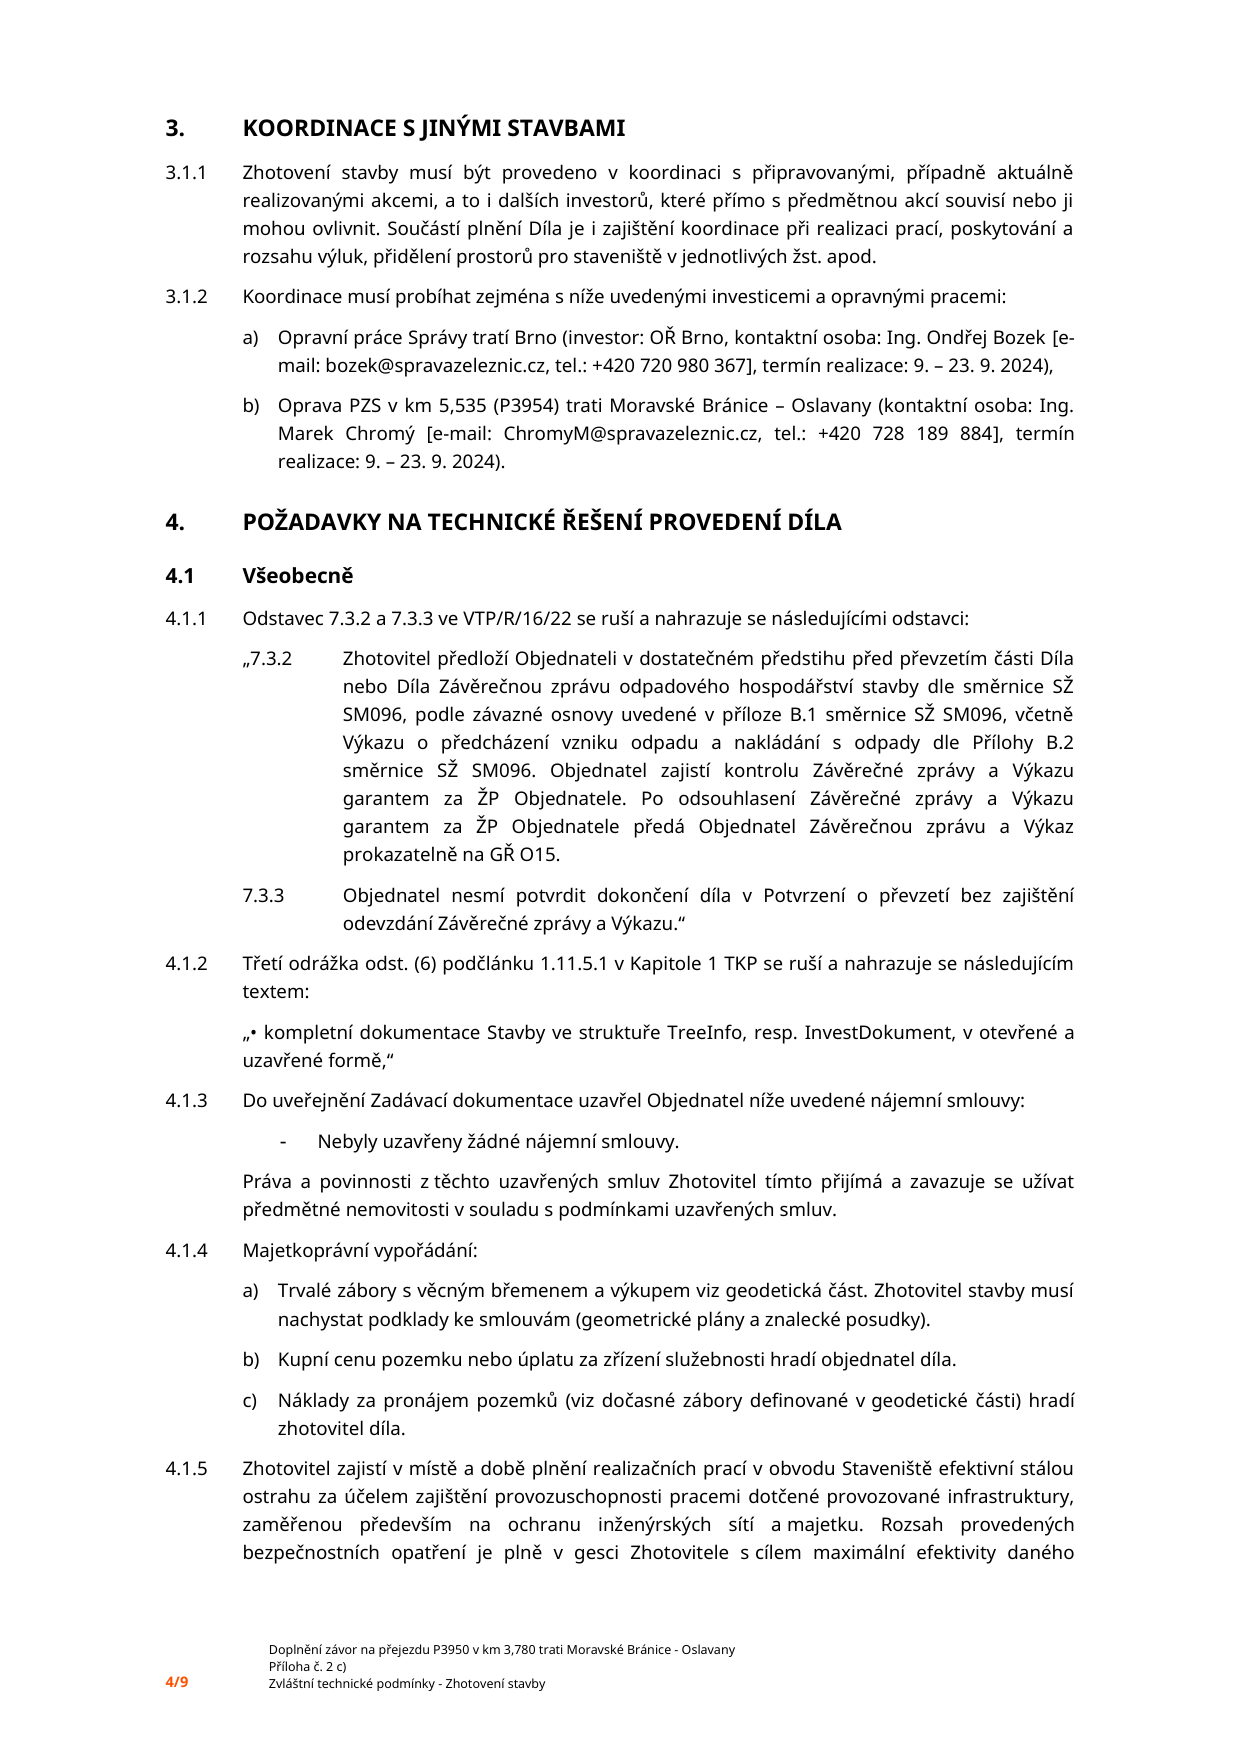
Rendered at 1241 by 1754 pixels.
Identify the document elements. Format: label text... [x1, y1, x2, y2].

text „7.3.2 Zhotovitel předloží Objednateli v dostatečném předstihu před převzetím části Díla nebo Díla Závěrečnou zprávu odpadového hospodářství stavby dle směrnice SŽ SM096, podle závazné osnovy uvedené v příloze B.1 směrnice SŽ SM096, včetně Výkazu o předcházení vzniku odpadu a nakládání s odpady dle Přílohy B.2 směrnice SŽ SM096. Objednatel zajistí kontrolu Závěrečné zprávy a Výkazu garantem za ŽP Objednatele. Po odsouhlasení Závěrečné zprávy a Výkazu garantem za ŽP Objednatele předá Objednatel Závěrečnou zprávu a Výkaz prokazatelně na GŘ O15. [242, 645, 1075, 867]
list Náklady za pronájem pozemků (viz dočasné zábory definované v geodetické části) hradí zhotovitel díla. [242, 1387, 1075, 1440]
list Oprava PZS v km 5,535 (P3954) trati Moravské Bránice – Oslavany (kontaktní osoba: Ing. Marek Chromý [e-mail: ChromyM@spravazeleznic.cz, tel.: +420 728 189 884], termín realizace: 9. – 23. 9. 2024). [242, 393, 1075, 474]
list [165, 1455, 1075, 1565]
list Opravní práce Správy tratí Brno (investor: OŘ Brno, kontaktní osoba: Ing. Ondřej Bozek [e-mail: bozek@spravazeleznic.cz, tel.: +420 720 980 367], termín realizace: 9. – 23. 9. 2024), [242, 324, 1075, 378]
list Trvalé zábory s věcným břemenem a výkupem viz geodetická část. Zhotovitel stavby musí nachystat podklady ke smlouvám (geometrické plány a znalecké posudky). [242, 1278, 1075, 1331]
text Koordinace musí probíhat zejména s níže uvedenými investicemi a opravnými pracemi: [165, 284, 1075, 309]
list Kupní cenu pozemku nebo úplatu za zřízení služebnosti hradí objednatel díla. [242, 1346, 1075, 1372]
text 7.3.3 Objednatel nesmí potvrdit dokončení díla v Potvrzení o převzetí bez zajištění odevzdání Závěrečné zprávy a Výkazu.“ [242, 882, 1075, 936]
text „• kompletní dokumentace Stavby ve struktuře TreeInfo, resp. InvestDokument, v otevřené a uzavřené formě,“ [242, 1019, 1075, 1073]
text POŽADAVKY NA TECHNICKÉ ŘEŠENÍ PROVEDENÍ DÍLA [165, 506, 1075, 537]
list Práva a povinnosti z těchto uzavřených smluv Zhotovitel tímto přijímá a zavazuje se užívat předmětné nemovitosti v souladu s podmínkami uzavřených smluv. [242, 1169, 1075, 1222]
text Zhotovení stavby musí být provedeno v koordinaci s připravovanými, případně aktuálně realizovanými akcemi, a to i dalších investorů, které přímo s předmětnou akcí souvisí nebo ji mohou ovlivnit. Součástí plnění Díla je i zajištění koordinace při realizaci prací, poskytování a rozsahu výluk, přidělení prostorů pro staveniště v jednotlivých žst. apod. [165, 159, 1075, 269]
list Majetkoprávní vypořádání: [165, 1237, 1075, 1263]
text Odstavec 7.3.2 a 7.3.3 ve VTP/R/16/22 se ruší a nahrazuje se následujícími odstavci: [165, 605, 1075, 630]
text Všeobecně [165, 561, 1075, 589]
list Třetí odrážka odst. (6) podčlánku 1.11.5.1 v Kapitole 1 TKP se ruší a nahrazuje se následujícím textem: [165, 951, 1075, 1004]
text KOORDINACE S JINÝMI STAVBAMI [165, 112, 1075, 143]
text Do uveřejnění Zadávací dokumentace uzavřel Objednatel níže uvedené nájemní smlouvy: [165, 1088, 1075, 1113]
list Nebyly uzavřeny žádné nájemní smlouvy. [280, 1128, 1075, 1154]
